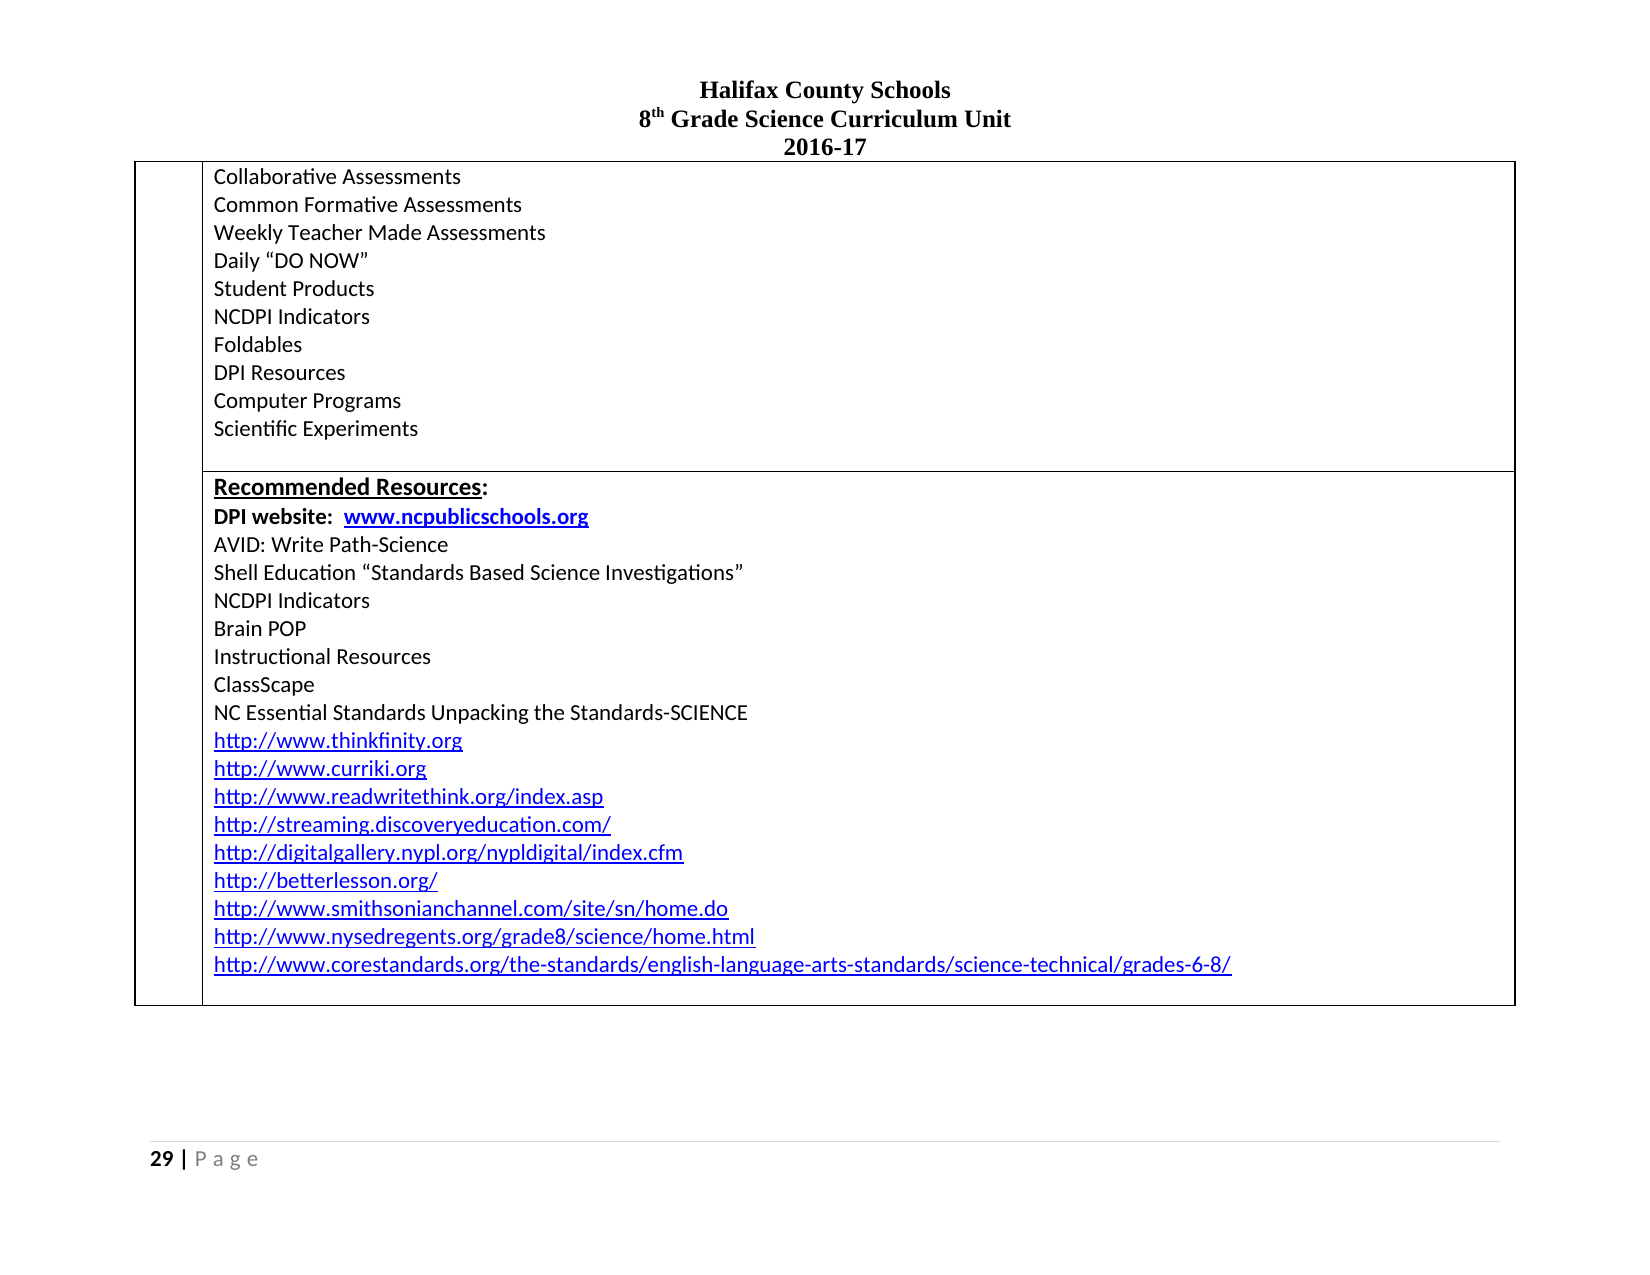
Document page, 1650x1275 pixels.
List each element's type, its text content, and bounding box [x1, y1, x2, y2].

table_cell Recommended Resources: DPI website: www.ncpublicschools.org AVID: Write Path-Science Shell Education “Standards Based Science Investigations” NCDPI Indicators Brain POP Instructional Resources ClassScape NC Essential Standards Unpacking the Standards-SCIENCE http://www.thinkfinity.org http://www.curriki.org http://www.readwritethink.org/index.asp http://streaming.discoveryeducation.com/ http://digitalgallery.nypl.org/nypldigital/index.cfm http://betterlesson.org/ http://www.smithsonianchannel.com/site/sn/home.do http://www.nysedregents.org/grade8/science/home.html http://www.corestandards.org/the-standards/english-language-arts-standards/science-technical/grades-6-8/ [203, 472, 1514, 1005]
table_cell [203, 162, 1514, 471]
